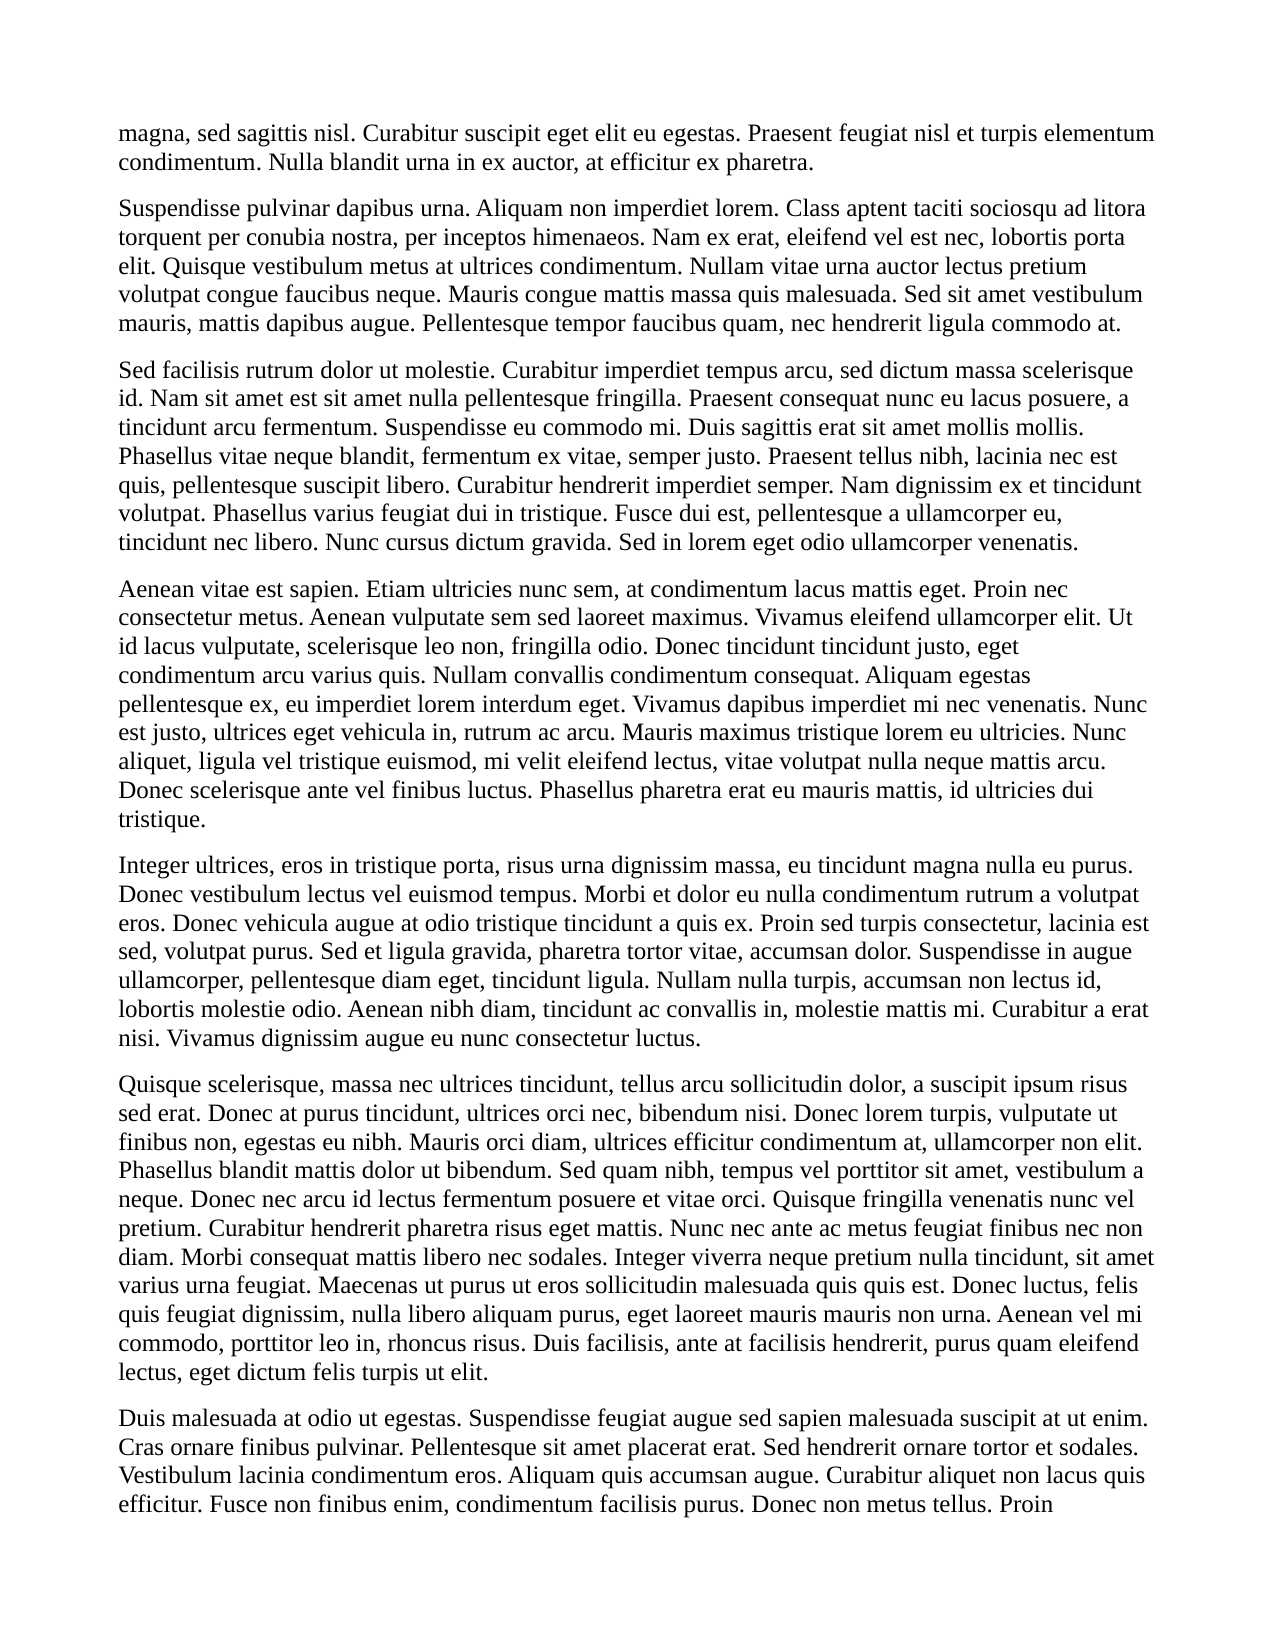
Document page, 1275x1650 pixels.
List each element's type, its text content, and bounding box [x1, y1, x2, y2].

text Suspendisse pulvinar dapibus urna. Aliquam non imperdiet lorem. Class aptent taciti sociosqu ad litora torquent per conubia nostra, per inceptos himenaeos. Nam ex erat, eleifend vel est nec, lobortis porta elit. Quisque vestibulum metus at ultrices condimentum. Nullam vitae urna auctor lectus pretium volutpat congue faucibus neque. Mauris congue mattis massa quis malesuada. Sed sit amet vestibulum mauris, mattis dapibus augue. Pellentesque tempor faucibus quam, nec hendrerit ligula commodo at. [118, 193, 1157, 337]
text Aenean vitae est sapien. Etiam ultricies nunc sem, at condimentum lacus mattis eget. Proin nec consectetur metus. Aenean vulputate sem sed laoreet maximus. Vivamus eleifend ullamcorper elit. Ut id lacus vulputate, scelerisque leo non, fringilla odio. Donec tincidunt tincidunt justo, eget condimentum arcu varius quis. Nullam convallis condimentum consequat. Aliquam egestas pellentesque ex, eu imperdiet lorem interdum eget. Vivamus dapibus imperdiet mi nec venenatis. Nunc est justo, ultrices eget vehicula in, rutrum ac arcu. Mauris maximus tristique lorem eu ultricies. Nunc aliquet, ligula vel tristique euismod, mi velit eleifend lectus, vitae volutpat nulla neque mattis arcu. Donec scelerisque ante vel finibus luctus. Phasellus pharetra erat eu mauris mattis, id ultricies dui tristique. [118, 574, 1157, 832]
text Quisque scelerisque, massa nec ultrices tincidunt, tellus arcu sollicitudin dolor, a suscipit ipsum risus sed erat. Donec at purus tincidunt, ultrices orci nec, bibendum nisi. Donec lorem turpis, vulputate ut finibus non, egestas eu nibh. Mauris orci diam, ultrices efficitur condimentum at, ullamcorper non elit. Phasellus blandit mattis dolor ut bibendum. Sed quam nibh, tempus vel porttitor sit amet, vestibulum a neque. Donec nec arcu id lectus fermentum posuere et vitae orci. Quisque fringilla venenatis nunc vel pretium. Curabitur hendrerit pharetra risus eget mattis. Nunc nec ante ac metus feugiat finibus nec non diam. Morbi consequat mattis libero nec sodales. Integer viverra neque pretium nulla tincidunt, sit amet varius urna feugiat. Maecenas ut purus ut eros sollicitudin malesuada quis quis est. Donec luctus, felis quis feugiat dignissim, nulla libero aliquam purus, eget laoreet mauris mauris non urna. Aenean vel mi commodo, porttitor leo in, rhoncus risus. Duis facilisis, ante at facilisis hendrerit, purus quam eleifend lectus, eget dictum felis turpis ut elit. [118, 1069, 1157, 1385]
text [118, 118, 1157, 176]
text Integer ultrices, eros in tristique porta, risus urna dignissim massa, eu tincidunt magna nulla eu purus. Donec vestibulum lectus vel euismod tempus. Morbi et dolor eu nulla condimentum rutrum a volutpat eros. Donec vehicula augue at odio tristique tincidunt a quis ex. Proin sed turpis consectetur, lacinia est sed, volutpat purus. Sed et ligula gravida, pharetra tortor vitae, accumsan dolor. Suspendisse in augue ullamcorper, pellentesque diam eget, tincidunt ligula. Nullam nulla turpis, accumsan non lectus id, lobortis molestie odio. Aenean nibh diam, tincidunt ac convallis in, molestie mattis mi. Curabitur a erat nisi. Vivamus dignissim augue eu nunc consectetur luctus. [118, 850, 1157, 1051]
text Sed facilisis rutrum dolor ut molestie. Curabitur imperdiet tempus arcu, sed dictum massa scelerisque id. Nam sit amet est sit amet nulla pellentesque fringilla. Praesent consequat nunc eu lacus posuere, a tincidunt arcu fermentum. Suspendisse eu commodo mi. Duis sagittis erat sit amet mollis mollis. Phasellus vitae neque blandit, fermentum ex vitae, semper justo. Praesent tellus nibh, lacinia nec est quis, pellentesque suscipit libero. Curabitur hendrerit imperdiet semper. Nam dignissim ex et tincidunt volutpat. Phasellus varius feugiat dui in tristique. Fusce dui est, pellentesque a ullamcorper eu, tincidunt nec libero. Nunc cursus dictum gravida. Sed in lorem eget odio ullamcorper venenatis. [118, 355, 1157, 556]
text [118, 1403, 1157, 1518]
